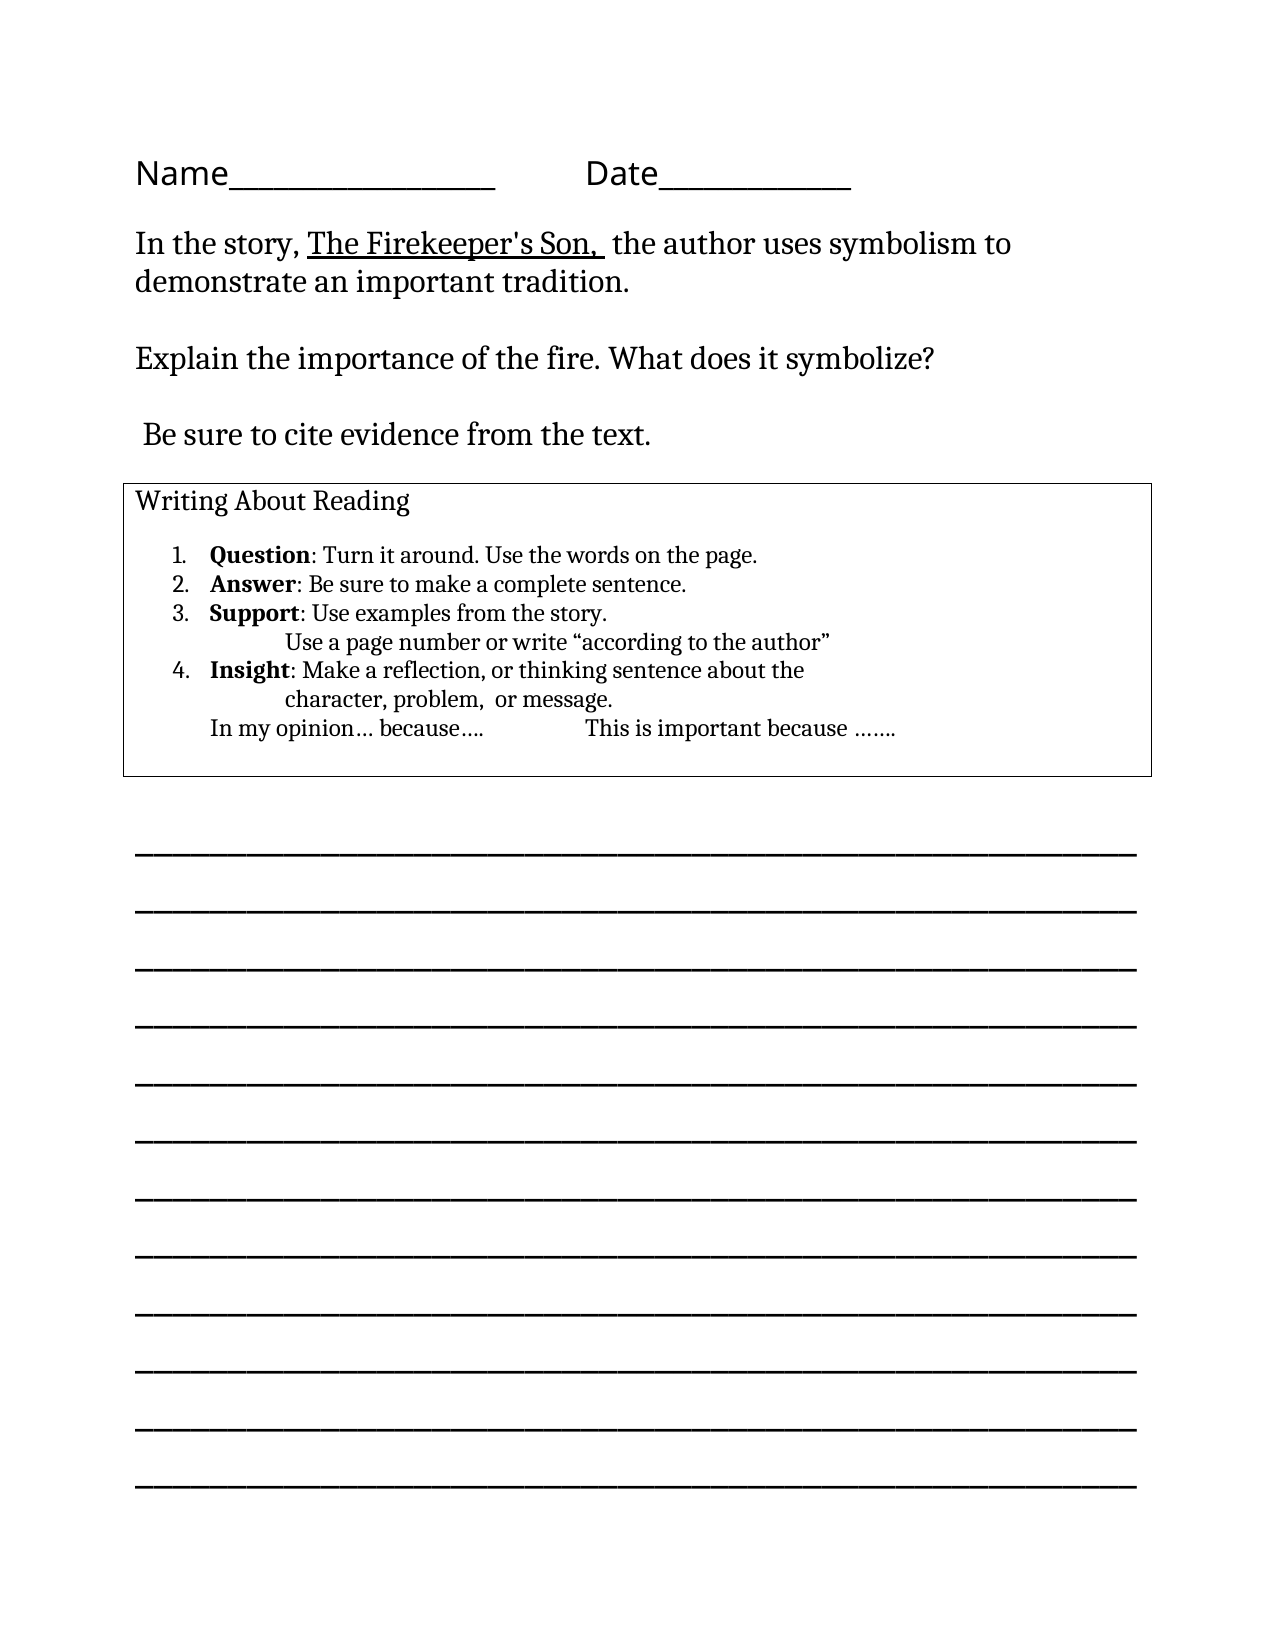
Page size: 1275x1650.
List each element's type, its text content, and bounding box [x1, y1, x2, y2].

text ________________________________________________________________________________________________________________________________________________________________________________________________________________________________________________________________________________________________________________________________________________________________________________________________________________________________________________________________________________________________________________________________________________________________________________________________________________________________________________________________________ [135, 806, 1140, 1496]
text Be sure to cite evidence from the text. [135, 416, 1140, 454]
text Name__________________ Date_____________ [135, 150, 1140, 224]
text Explain the importance of the fire. What does it symbolize? [135, 339, 1140, 377]
text In the story, The Firekeeper's Son, the author uses symbolism to demonstrate an important tradition. [135, 224, 1140, 301]
table_header Writing About Reading Question: Turn it around. Use the words on the page. Answer: Be sure to make a complete sentence. Support: Use examples from the story. Use a page number or write “according to the author” Insight: Make a reflection, or thinking sentence about the character, problem, or message. In my opinion… because…. This is important because ……. [124, 484, 1151, 776]
